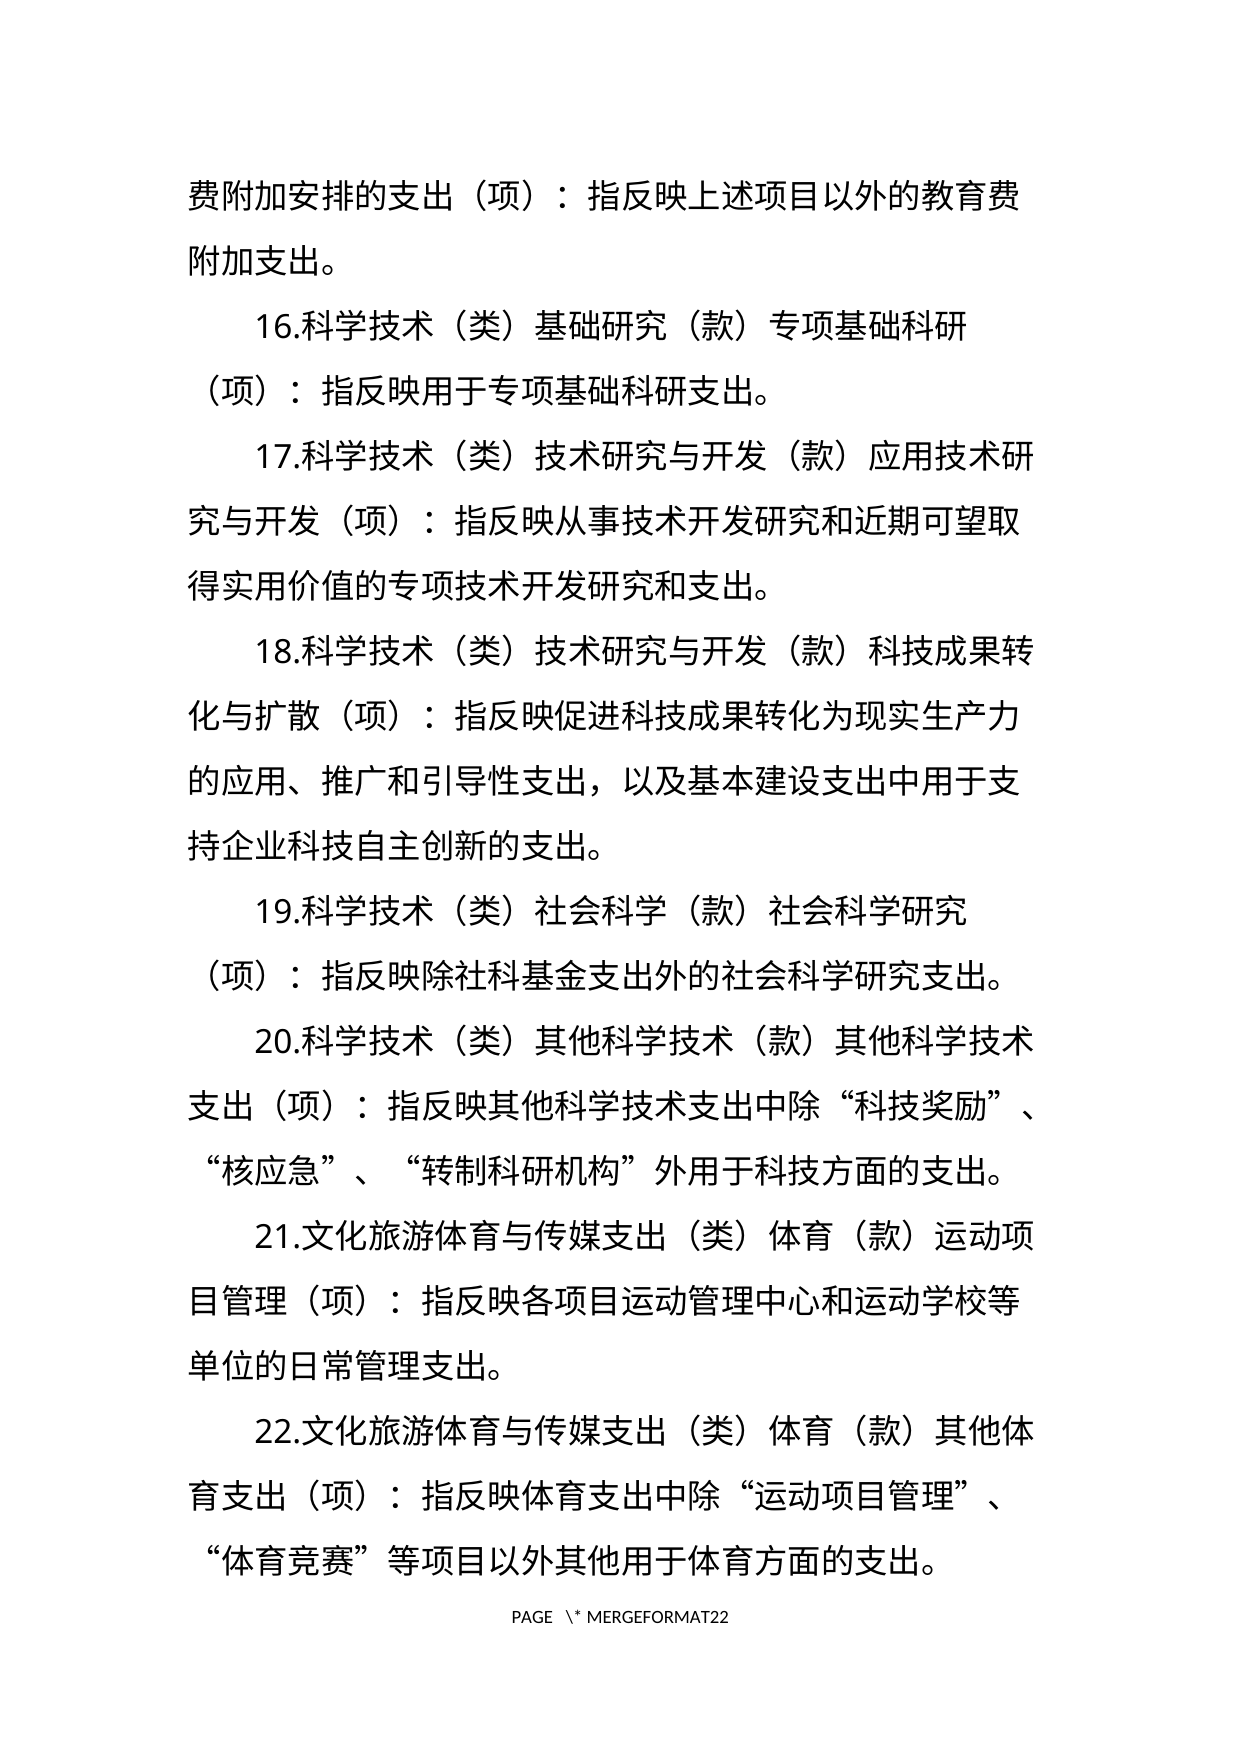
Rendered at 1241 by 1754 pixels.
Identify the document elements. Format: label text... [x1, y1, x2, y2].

text 20.科学技术（类）其他科学技术（款）其他科学技术支出（项）：指反映其他科学技术支出中除“科技奖励”、“核应急”、“转制科研机构”外用于科技方面的支出。 [187, 1007, 1053, 1202]
text 16.科学技术（类）基础研究（款）专项基础科研（项）：指反映用于专项基础科研支出。 [187, 292, 1053, 422]
text 21.文化旅游体育与传媒支出（类）体育（款）运动项目管理（项）：指反映各项目运动管理中心和运动学校等单位的日常管理支出。 [187, 1202, 1053, 1397]
text 18.科学技术（类）技术研究与开发（款）科技成果转化与扩散（项）：指反映促进科技成果转化为现实生产力的应用、推广和引导性支出，以及基本建设支出中用于支持企业科技自主创新的支出。 [187, 617, 1053, 877]
text 17.科学技术（类）技术研究与开发（款）应用技术研究与开发（项）：指反映从事技术开发研究和近期可望取得实用价值的专项技术开发研究和支出。 [187, 422, 1053, 617]
text 19.科学技术（类）社会科学（款）社会科学研究（项）：指反映除社科基金支出外的社会科学研究支出。 [187, 877, 1053, 1007]
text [187, 162, 1053, 292]
text 22.文化旅游体育与传媒支出（类）体育（款）其他体育支出（项）：指反映体育支出中除“运动项目管理”、“体育竞赛”等项目以外其他用于体育方面的支出。 [187, 1397, 1053, 1592]
